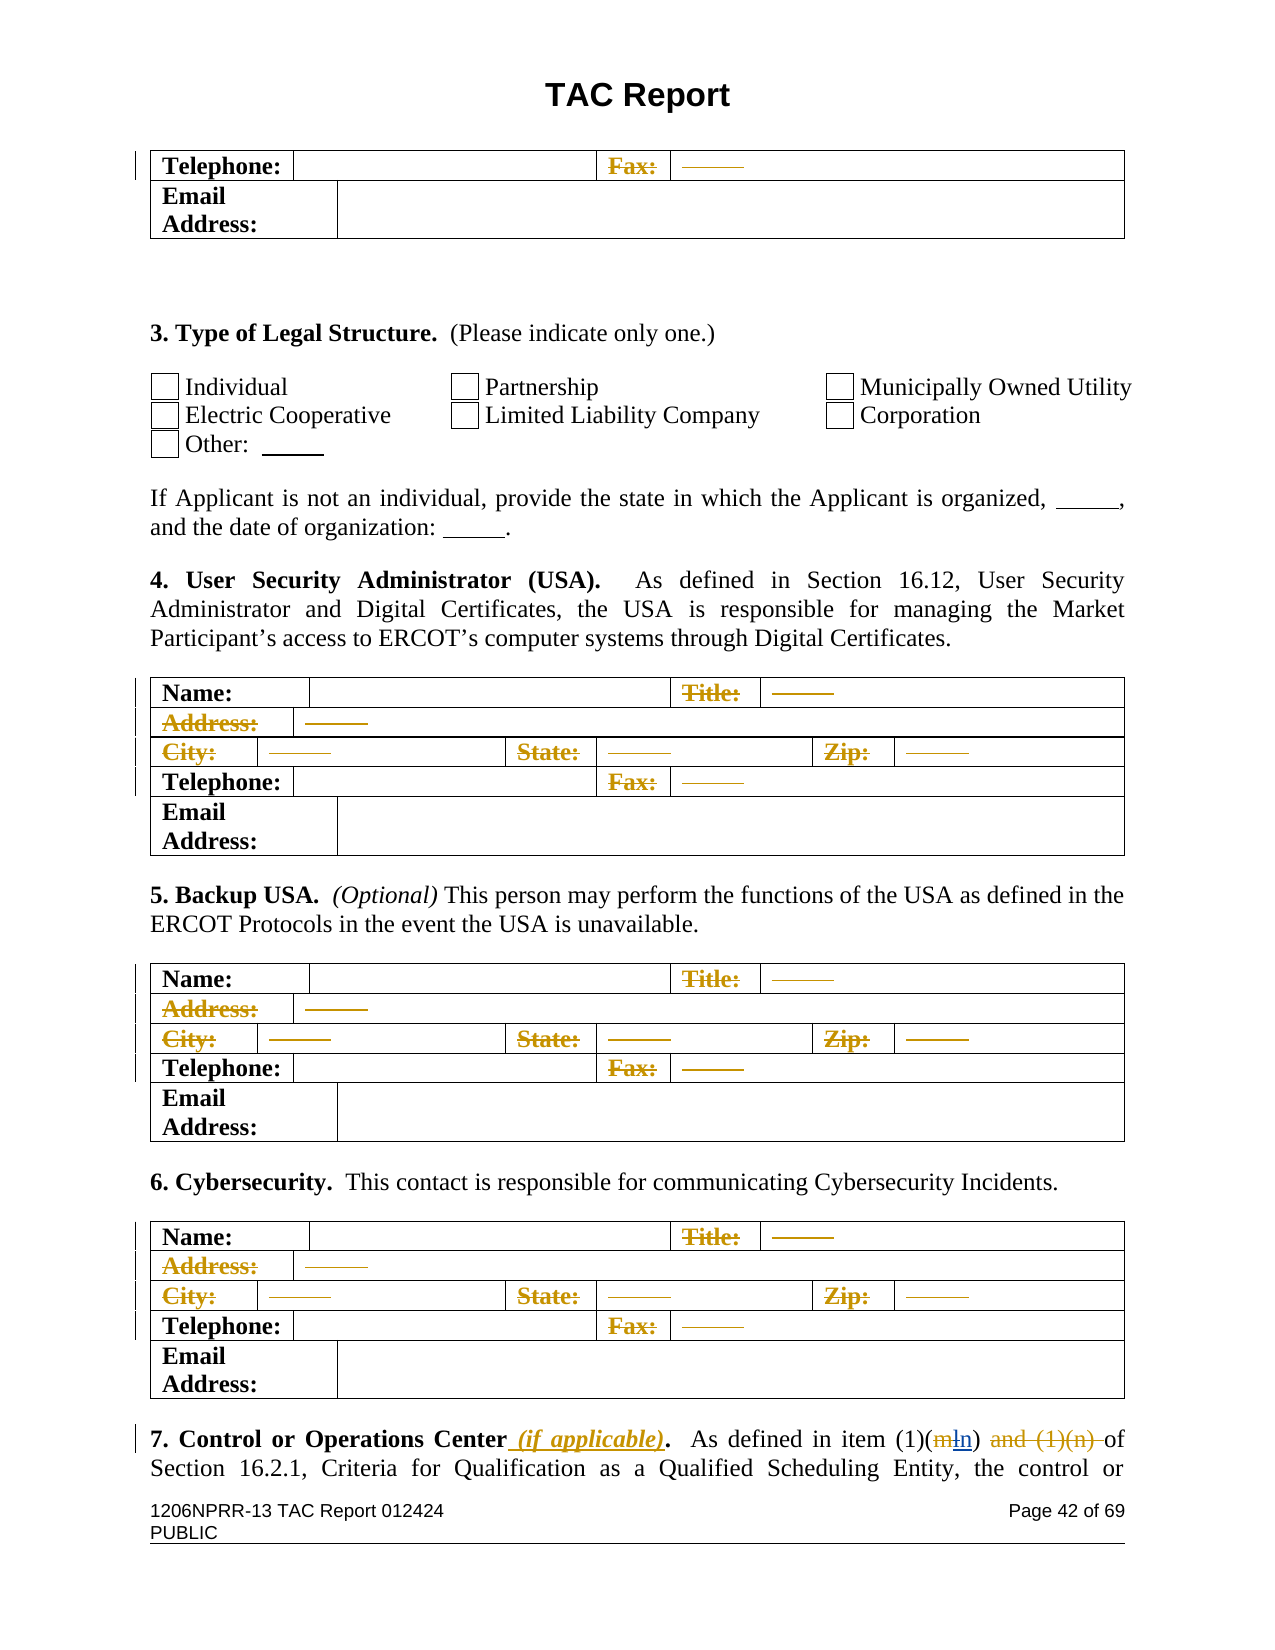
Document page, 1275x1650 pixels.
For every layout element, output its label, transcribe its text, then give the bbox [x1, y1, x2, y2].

text 3. Type of Legal Structure. (Please indicate only one.) [150, 318, 1125, 347]
table_cell [294, 1054, 596, 1082]
table_cell Telephone: [151, 767, 293, 796]
table_cell [597, 151, 670, 180]
table_header Name: [151, 678, 309, 707]
text Other: [150, 429, 1200, 458]
table_cell [151, 1251, 293, 1280]
table_cell [294, 151, 596, 180]
text Individual Partnership Municipally Owned Utility [150, 372, 1200, 401]
table_cell [813, 1024, 894, 1052]
table_header [310, 964, 670, 993]
table_cell [294, 708, 1124, 736]
table_header Name: [151, 1222, 309, 1250]
table_header [761, 1222, 1124, 1250]
table_cell [597, 1054, 670, 1082]
table_header Name: [151, 964, 309, 993]
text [150, 1424, 1125, 1482]
table_cell [671, 1054, 1124, 1082]
table_cell [813, 1281, 894, 1310]
table_header [310, 1222, 670, 1250]
table_cell [258, 1024, 505, 1052]
table_cell [294, 1251, 1124, 1280]
table_cell [895, 1024, 1124, 1052]
table_cell [895, 738, 1124, 766]
table_cell [294, 767, 596, 796]
table_cell [151, 708, 293, 736]
table_cell [671, 767, 1124, 796]
table_cell [151, 1024, 257, 1052]
table_cell Email Address: [151, 1341, 337, 1398]
table_cell [151, 738, 257, 766]
table_cell [597, 1311, 670, 1340]
text If Applicant is not an individual, provide the state in which the Applicant is organized, , and the date of organization: . [150, 483, 1125, 541]
table_cell [597, 1024, 812, 1052]
table_cell Email Address: [151, 1083, 337, 1141]
table_cell [671, 1311, 1124, 1340]
table_cell Email Address: [151, 181, 337, 238]
table_cell [294, 1311, 596, 1340]
table_cell [813, 738, 894, 766]
text 4. User Security Administrator (USA). As defined in Section 16.12, User Security Administrator and Digital Certificates, the USA is responsible for managing the Market Participant’s access to ERCOT’s computer systems through Digital Certificates. [150, 566, 1125, 652]
text 6. Cybersecurity. This contact is responsible for communicating Cybersecurity Incidents. [150, 1167, 1125, 1196]
table_header [671, 964, 760, 993]
table_cell [338, 1083, 1124, 1141]
table_header [310, 678, 670, 707]
table_cell [506, 1024, 596, 1052]
table_cell [151, 994, 293, 1023]
table_cell Telephone: [151, 151, 293, 180]
table_cell [671, 151, 1124, 180]
table_cell [258, 738, 505, 766]
table_cell [258, 1281, 505, 1310]
table_cell [597, 738, 812, 766]
table_header [671, 678, 760, 707]
text Electric Cooperative Limited Liability Company Corporation [150, 401, 1200, 429]
table_header [761, 678, 1124, 707]
text 5. Backup USA. (Optional) This person may perform the functions of the USA as defined in the ERCOT Protocols in the event the USA is unavailable. [150, 881, 1125, 938]
table_cell [506, 1281, 596, 1310]
table_header [761, 964, 1124, 993]
table_cell [338, 1341, 1124, 1398]
table_cell Email Address: [151, 797, 337, 854]
table_cell [338, 797, 1124, 854]
table_cell Telephone: [151, 1054, 293, 1082]
table_header [671, 1222, 760, 1250]
table_cell [506, 738, 596, 766]
table_cell [151, 1281, 257, 1310]
table_cell [597, 767, 670, 796]
table_cell [294, 994, 1124, 1023]
table_cell [338, 181, 1124, 238]
table_cell [895, 1281, 1124, 1310]
table_cell Telephone: [151, 1311, 293, 1340]
table_cell [597, 1281, 812, 1310]
